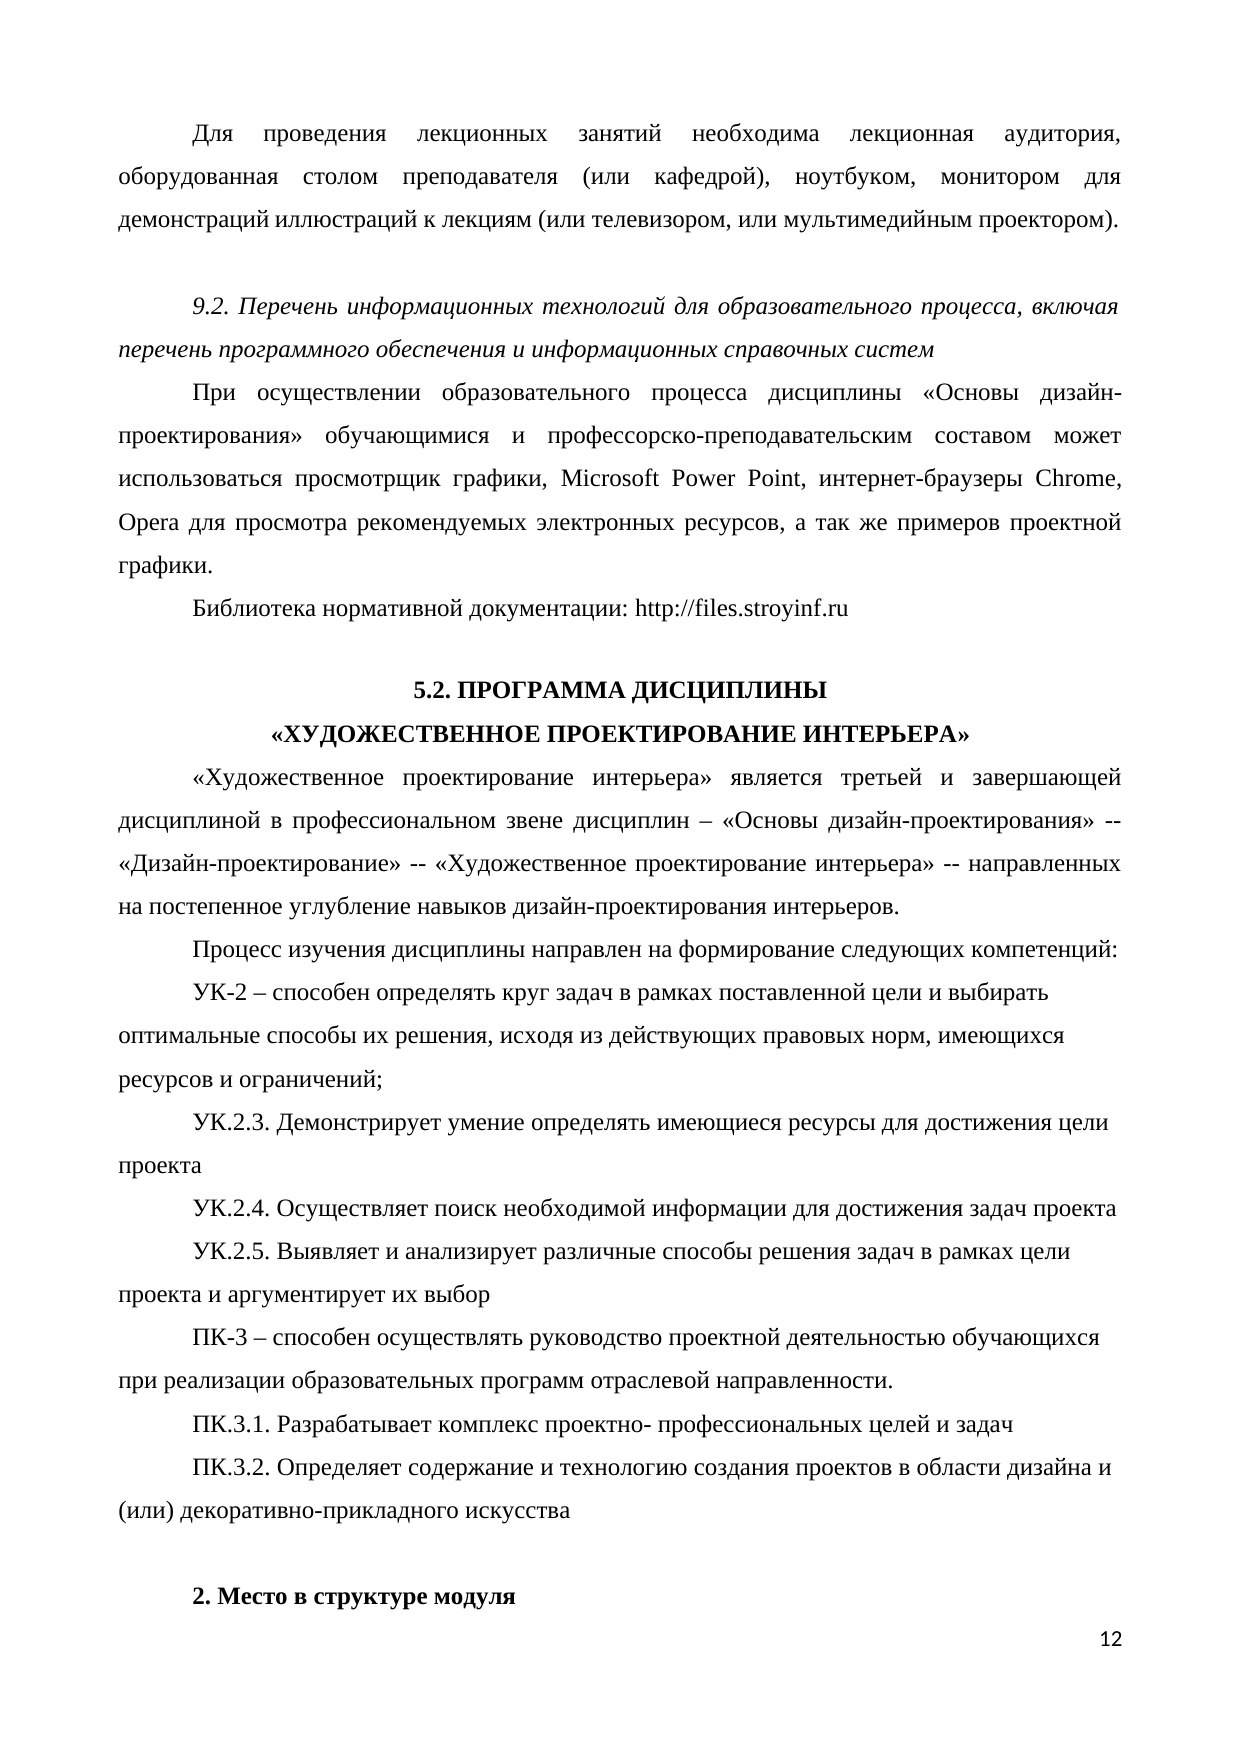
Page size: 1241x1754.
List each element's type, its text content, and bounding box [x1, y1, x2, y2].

text УК.2.5. Выявляет и анализирует различные способы решения задач в рамках цели проекта и аргументирует их выбор [118, 1236, 1122, 1308]
text Библиотека нормативной документации: http://files.stroyinf.ru [118, 593, 1122, 622]
text Процесс изучения дисциплины направлен на формирование следующих компетенций: [118, 934, 1122, 963]
text 9.2. Перечень информационных технологий для образовательного процесса, включая перечень программного обеспечения и информационных справочных систем [118, 291, 1122, 363]
text «ХУДОЖЕСТВЕННОЕ ПРОЕКТИРОВАНИЕ ИНТЕРЬЕРА» [118, 719, 1122, 747]
text 2. Место в структуре модуля [118, 1581, 1122, 1610]
text УК.2.3. Демонстрирует умение определять имеющиеся ресурсы для достижения цели проекта [118, 1107, 1122, 1179]
text При осуществлении образовательного процесса дисциплины «Основы дизайн-проектирования» обучающимися и профессорско-преподавательским составом может использоваться просмотрщик графики, Microsoft Power Point, интернет-браузеры Chrome, Opera для просмотра рекомендуемых электронных ресурсов, а так же примеров проектной графики. [118, 377, 1122, 578]
text УК-2 – способен определять круг задач в рамках поставленной цели и выбирать оптимальные способы их решения, исходя из действующих правовых норм, имеющихся ресурсов и ограничений; [118, 977, 1122, 1092]
text ПК.3.2. Определяет содержание и технологию создания проектов в области дизайна и (или) декоративно-прикладного искусства [118, 1452, 1122, 1524]
text ПК-3 – способен осуществлять руководство проектной деятельностью обучающихся при реализации образовательных программ отраслевой направленности. [118, 1322, 1122, 1394]
text УК.2.4. Осуществляет поиск необходимой информации для достижения задач проекта [118, 1193, 1122, 1222]
text 5.2. ПРОГРАММА ДИСЦИПЛИНЫ [118, 676, 1122, 704]
text Для проведения лекционных занятий необходима лекционная аудитория, оборудованная столом преподавателя (или кафедрой), ноутбуком, монитором для демонстраций иллюстраций к лекциям (или телевизором, или мультимедийным проектором). [118, 118, 1122, 233]
text «Художественное проектирование интерьера» является третьей и завершающей дисциплиной в профессиональном звене дисциплин – «Основы дизайн-проектирования» -- «Дизайн-проектирование» -- «Художественное проектирование интерьера» -- направленных на постепенное углубление навыков дизайн-проектирования интерьеров. [118, 762, 1122, 920]
text ПК.3.1. Разрабатывает комплекс проектно- профессиональных целей и задач [118, 1409, 1122, 1437]
